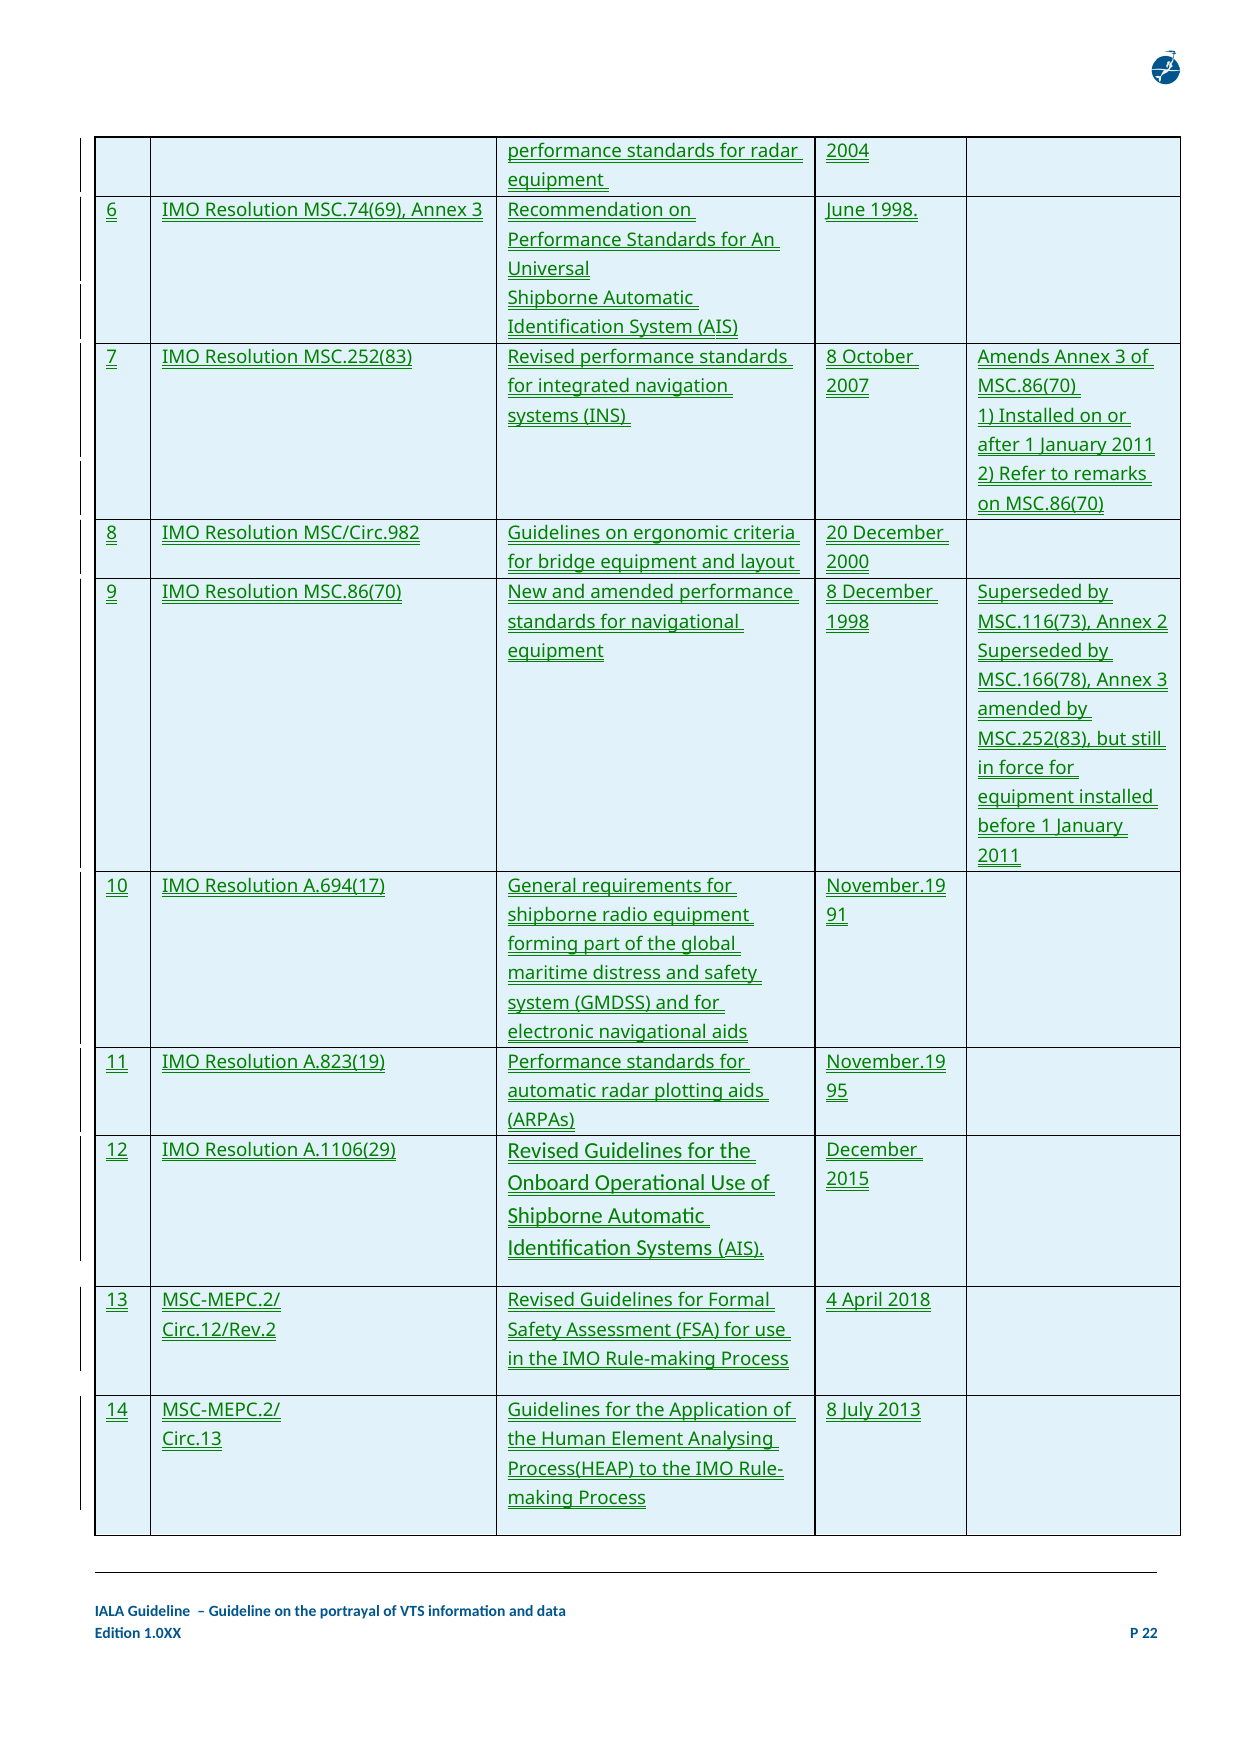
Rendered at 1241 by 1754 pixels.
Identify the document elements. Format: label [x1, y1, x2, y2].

picture [1120, 0, 1239, 119]
